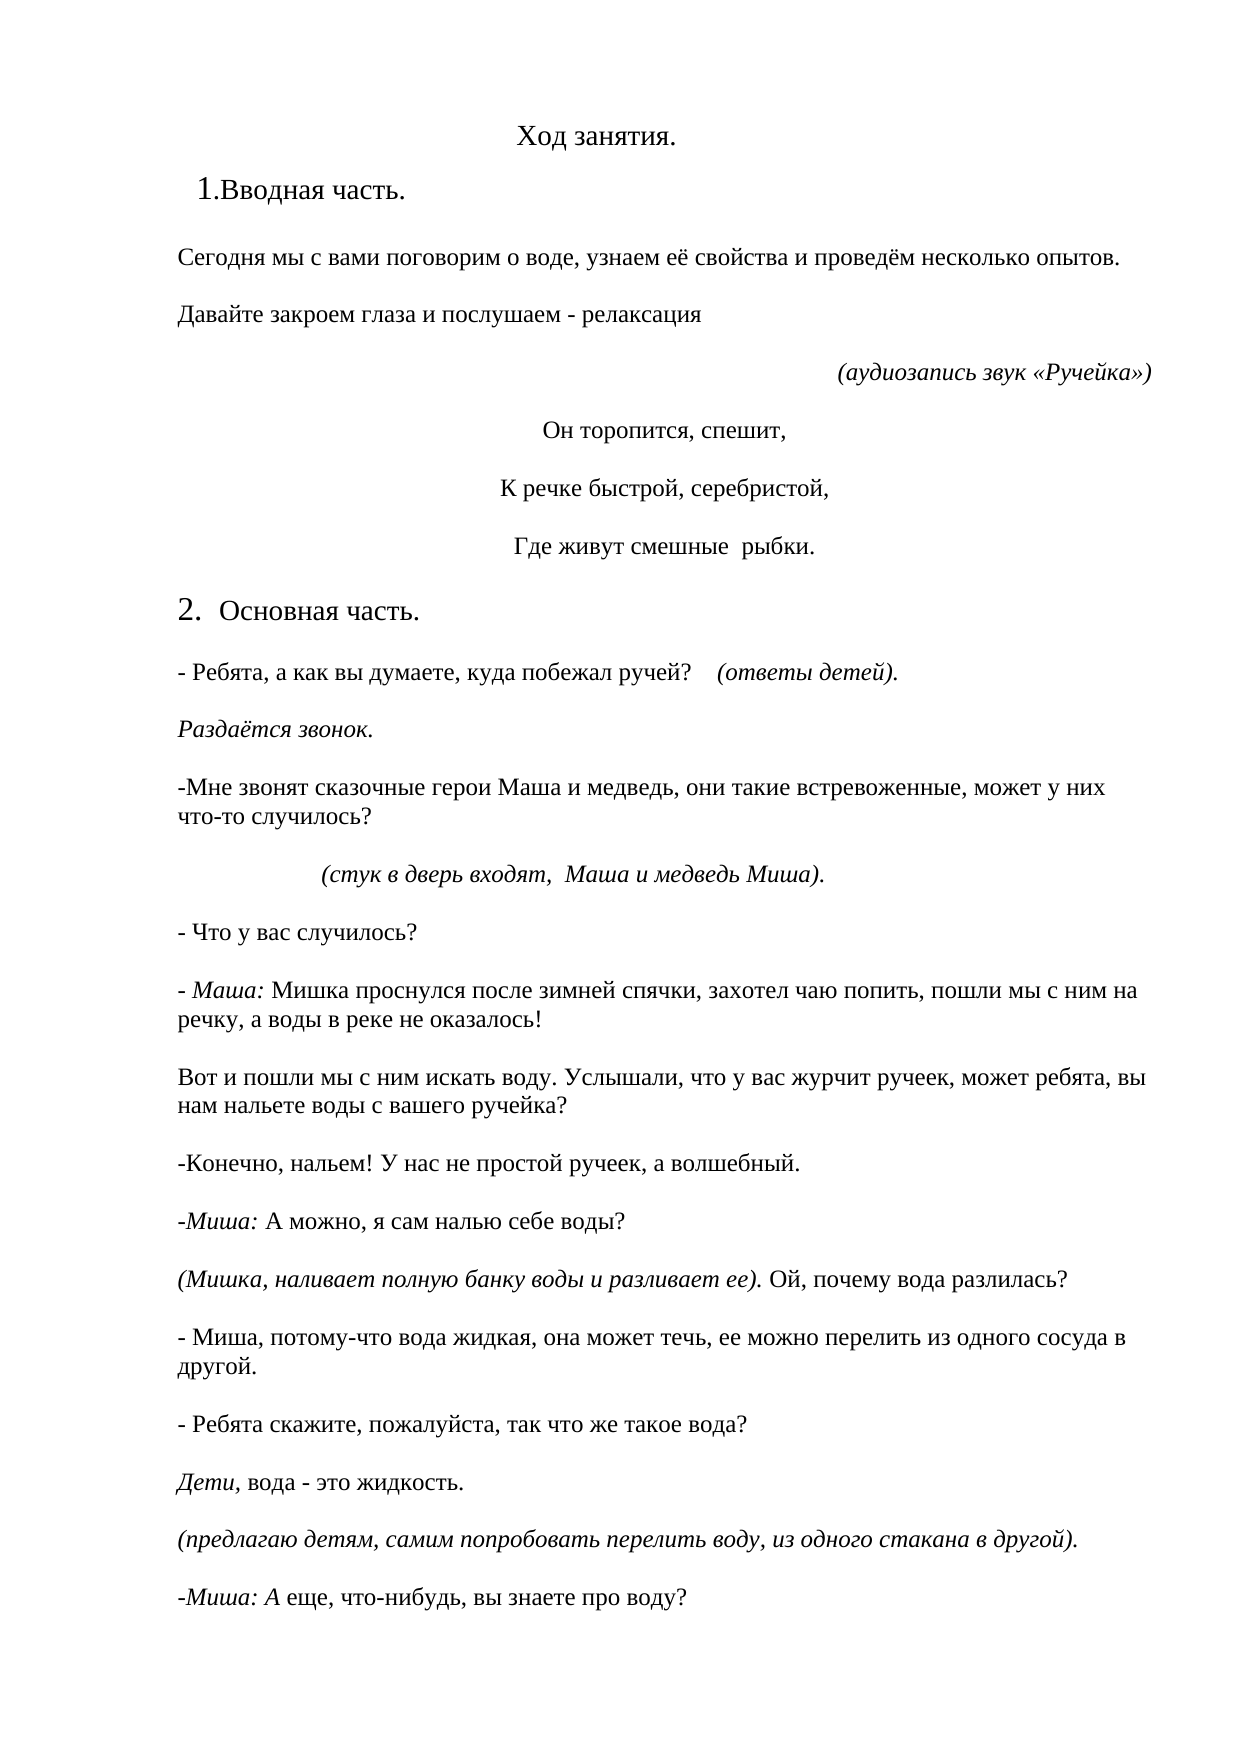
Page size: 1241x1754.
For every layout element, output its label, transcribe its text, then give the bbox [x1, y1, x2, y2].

text Дети, вода - это жидкость. [177, 1467, 1152, 1495]
text -Конечно, нальем! У нас не простой ручеек, а волшебный. [177, 1148, 1152, 1177]
text - Миша, потому-что вода жидкая, она может течь, ее можно перелить из одного сосуда в другой. [177, 1322, 1152, 1379]
text -Мне звонят сказочные герои Маша и медведь, они такие встревоженные, может у них что-то случилось? [177, 772, 1152, 830]
text Вот и пошли мы с ним искать воду. Услышали, что у вас журчит ручеек, может ребята, вы нам нальете воды с вашего ручейка? [177, 1062, 1152, 1119]
text Где живут смешные рыбки. [177, 531, 1152, 560]
text - Что у вас случилось? [177, 917, 1152, 946]
text -Миша: А еще, что-нибудь, вы знаете про воду? [177, 1582, 1152, 1611]
text 1.Вводная часть. [196, 168, 1128, 207]
text - Ребята скажите, пожалуйста, так что же такое вода? [177, 1409, 1152, 1437]
text Давайте закроем глаза и послушаем - релаксация [177, 299, 1152, 328]
text К речке быстрой, серебристой, [177, 473, 1152, 502]
text Ход занятия. [65, 118, 1128, 152]
text (аудиозапись звук «Ручейка») [177, 357, 1152, 386]
text (стук в дверь входят, Маша и медведь Миша). [177, 859, 1152, 888]
text (предлагаю детям, самим попробовать перелить воду, из одного стакана в другой). [177, 1524, 1152, 1553]
text Раздаётся звонок. [177, 714, 1152, 743]
text 2. Основная часть. [177, 589, 1152, 627]
text -Миша: А можно, я сам налью себе воды? [177, 1206, 1152, 1235]
text - Маша: Мишка проснулся после зимней спячки, захотел чаю попить, пошли мы с ним на речку, а воды в реке не оказалось! [177, 975, 1152, 1032]
text (Мишка, наливает полную банку воды и разливает ее). Ой, почему вода разлилась? [177, 1264, 1152, 1293]
text - Ребята, а как вы думаете, куда побежал ручей? (ответы детей). [177, 657, 1152, 685]
text Сегодня мы с вами поговорим о воде, узнаем её свойства и проведём несколько опытов. [177, 242, 1152, 270]
text Он торопится, спешит, [177, 415, 1152, 444]
